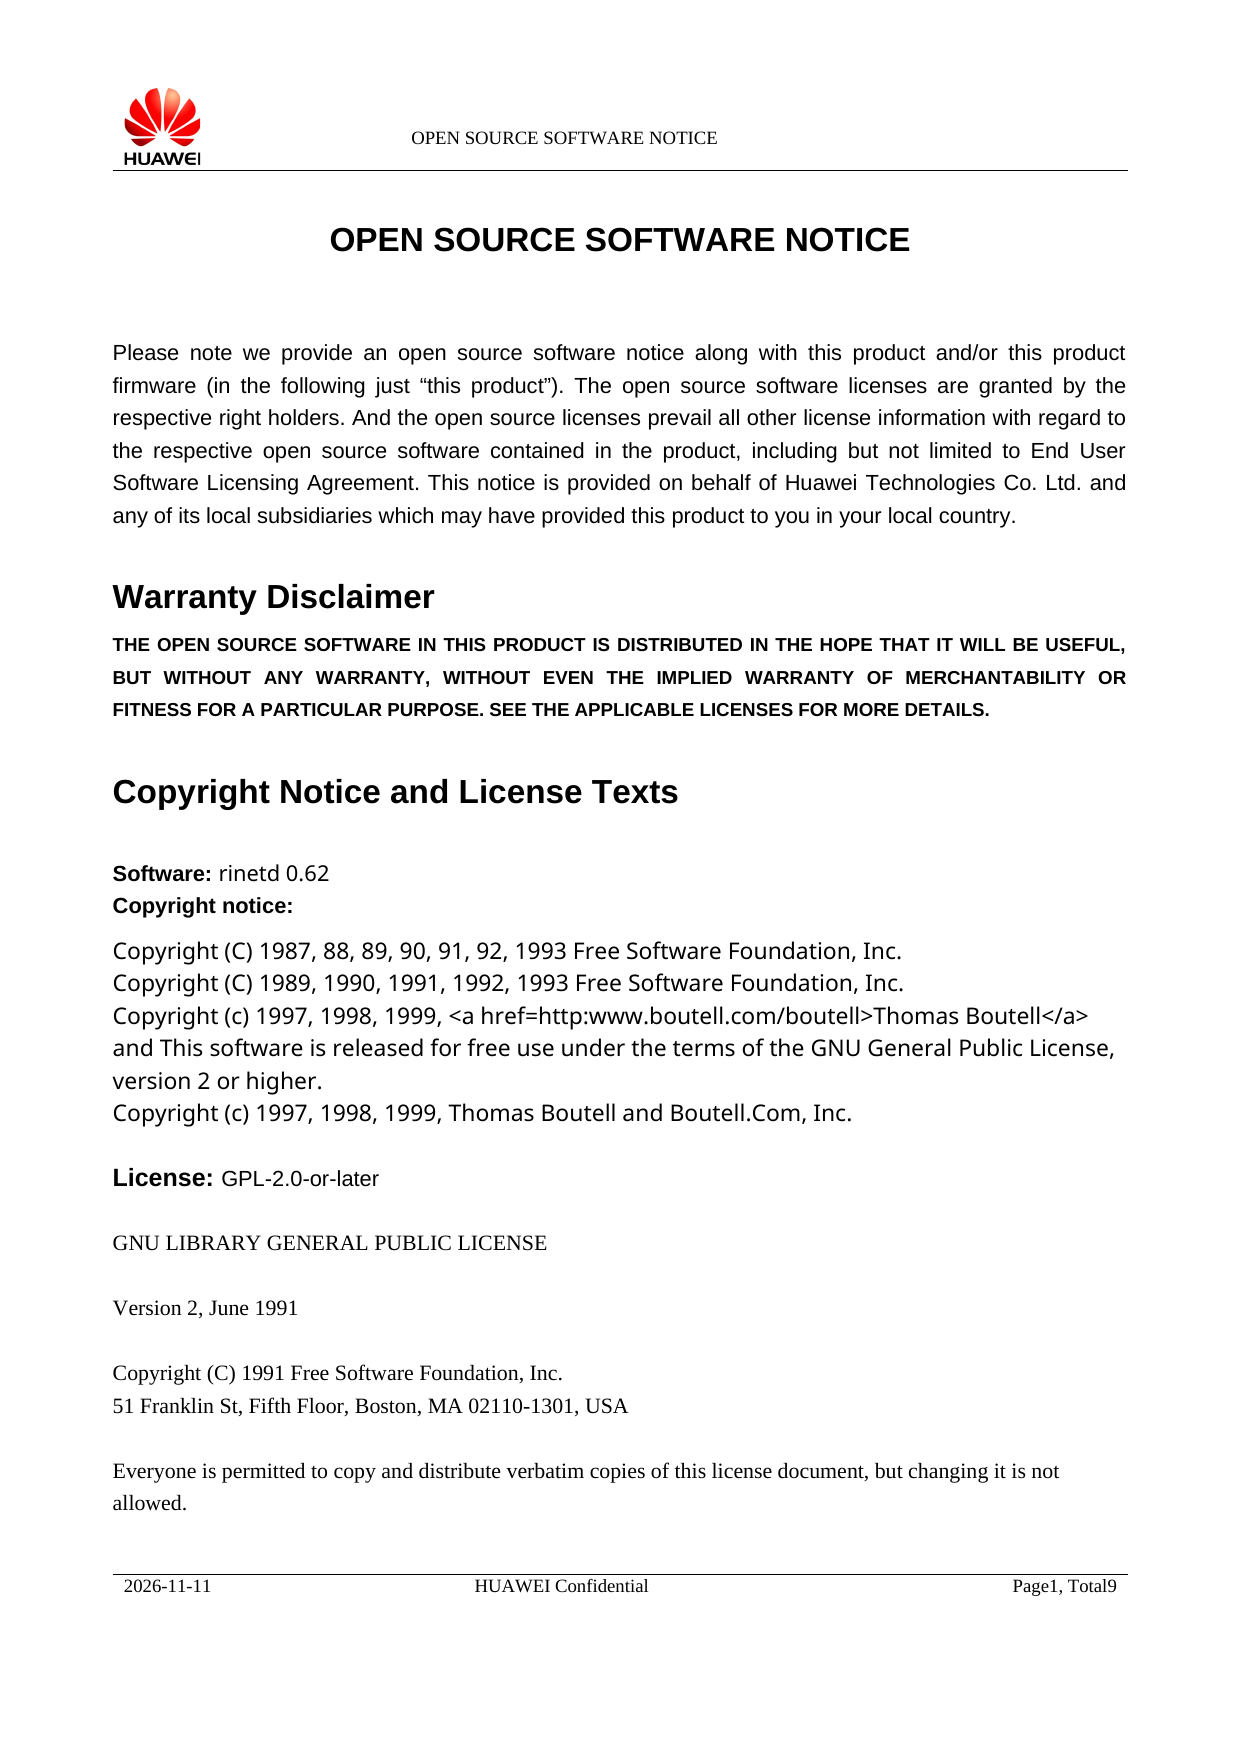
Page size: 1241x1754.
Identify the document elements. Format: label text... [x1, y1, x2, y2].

text The open source software in this product is distributed in the hope that it will be useful, but WITHOUT ANY WARRANTY, without even the implied warranty of MERCHANTABILITY or FITNESS FOR A PARTICULAR PURPOSE. See the applicable licenses for more details. [112, 629, 1128, 726]
text Version 2, June 1991 [112, 1291, 1128, 1324]
text GNU LIBRARY GENERAL PUBLIC LICENSE [112, 1194, 1128, 1259]
picture [124, 88, 201, 165]
text Warranty Disclaimer [112, 564, 1128, 629]
text 51 Franklin St, Fifth Floor, Boston, MA 02110-1301, USA [112, 1389, 1128, 1421]
text License: GPL-2.0-or-later [112, 1161, 1128, 1194]
text OPEN SOURCE SOFTWARE NOTICE [112, 206, 1128, 271]
text Please note we provide an open source software notice along with this product and/or this product firmware (in the following just “this product”). The open source software licenses are granted by the respective right holders. And the open source licenses prevail all other license information with regard to the respective open source software contained in the product, including but not limited to End User Software Licensing Agreement. This notice is provided on behalf of Huawei Technologies Co. Ltd. and any of its local subsidiaries which may have provided this product to you in your local country. [112, 336, 1128, 531]
text Copyright (C) 1987, 88, 89, 90, 91, 92, 1993 Free Software Foundation, Inc. Copyright (C) 1989, 1990, 1991, 1992, 1993 Free Software Foundation, Inc. Copyright (c) 1997, 1998, 1999, <a href=http:www.boutell.com/boutell>Thomas Boutell</a> and This software is released for free use under the terms of the GNU General Public License, version 2 or higher. Copyright (c) 1997, 1998, 1999, Thomas Boutell and Boutell.Com, Inc. [112, 934, 1128, 1161]
text Everyone is permitted to copy and distribute verbatim copies of this license document, but changing it is not allowed. [112, 1454, 1128, 1519]
text Copyright Notice and License Texts [112, 759, 1128, 824]
text Copyright (C) 1991 Free Software Foundation, Inc. [112, 1356, 1128, 1389]
title Software: rinetd 0.62 [112, 856, 1128, 889]
text Copyright notice: [112, 889, 1128, 921]
